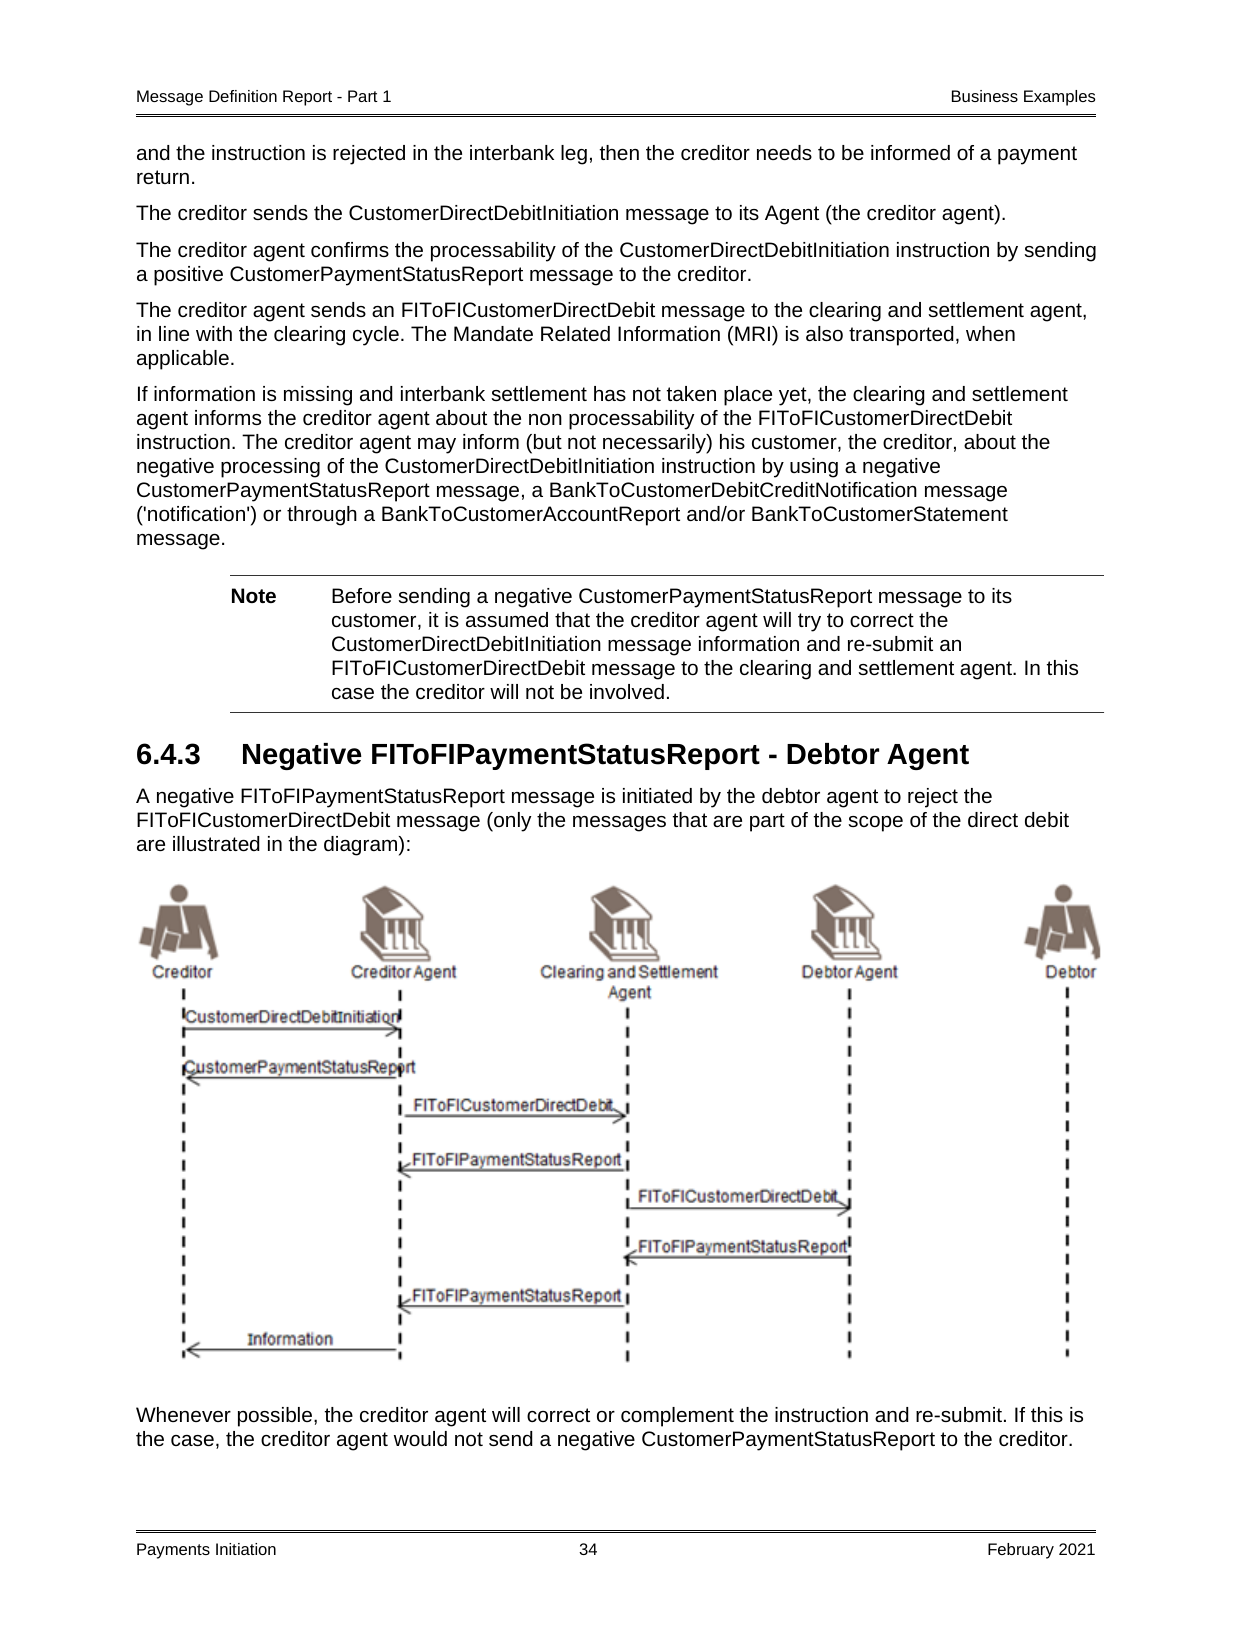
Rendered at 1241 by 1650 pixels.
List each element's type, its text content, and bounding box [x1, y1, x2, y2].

text The creditor agent confirms the processability of the CustomerDirectDebitInitiation instruction by sending a positive CustomerPaymentStatusReport message to the creditor. [136, 237, 1104, 285]
picture [136, 880, 1104, 1366]
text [136, 141, 1104, 188]
text Before sending a negative CustomerPaymentStatusReport message to its customer, it is assumed that the creditor agent will try to correct the CustomerDirectDebitInitiation message information and re-submit an FIToFICustomerDirectDebit message to the clearing and settlement agent. In this case the creditor will not be involved. [230, 576, 1104, 712]
subtitle Negative FIToFIPaymentStatusReport - Debtor Agent [136, 737, 1104, 771]
text A negative FIToFIPaymentStatusReport message is initiated by the debtor agent to reject the FIToFICustomerDirectDebit message (only the messages that are part of the scope of the direct debit are illustrated in the diagram): [136, 783, 1104, 855]
text The creditor sends the CustomerDirectDebitInitiation message to its Agent (the creditor agent). [136, 201, 1104, 225]
text The creditor agent sends an FIToFICustomerDirectDebit message to the clearing and settlement agent, in line with the clearing cycle. The Mandate Related Information (MRI) is also transported, when applicable. [136, 298, 1104, 370]
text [136, 1403, 1104, 1451]
text If information is missing and interbank settlement has not taken place yet, the clearing and settlement agent informs the creditor agent about the non processability of the FIToFICustomerDirectDebit instruction. The creditor agent may inform (but not necessarily) his customer, the creditor, about the negative processing of the CustomerDirectDebitInitiation instruction by using a negative CustomerPaymentStatusReport message, a BankToCustomerDebitCreditNotification message ('notification') or through a BankToCustomerAccountReport and/or BankToCustomerStatement message. [136, 382, 1104, 550]
